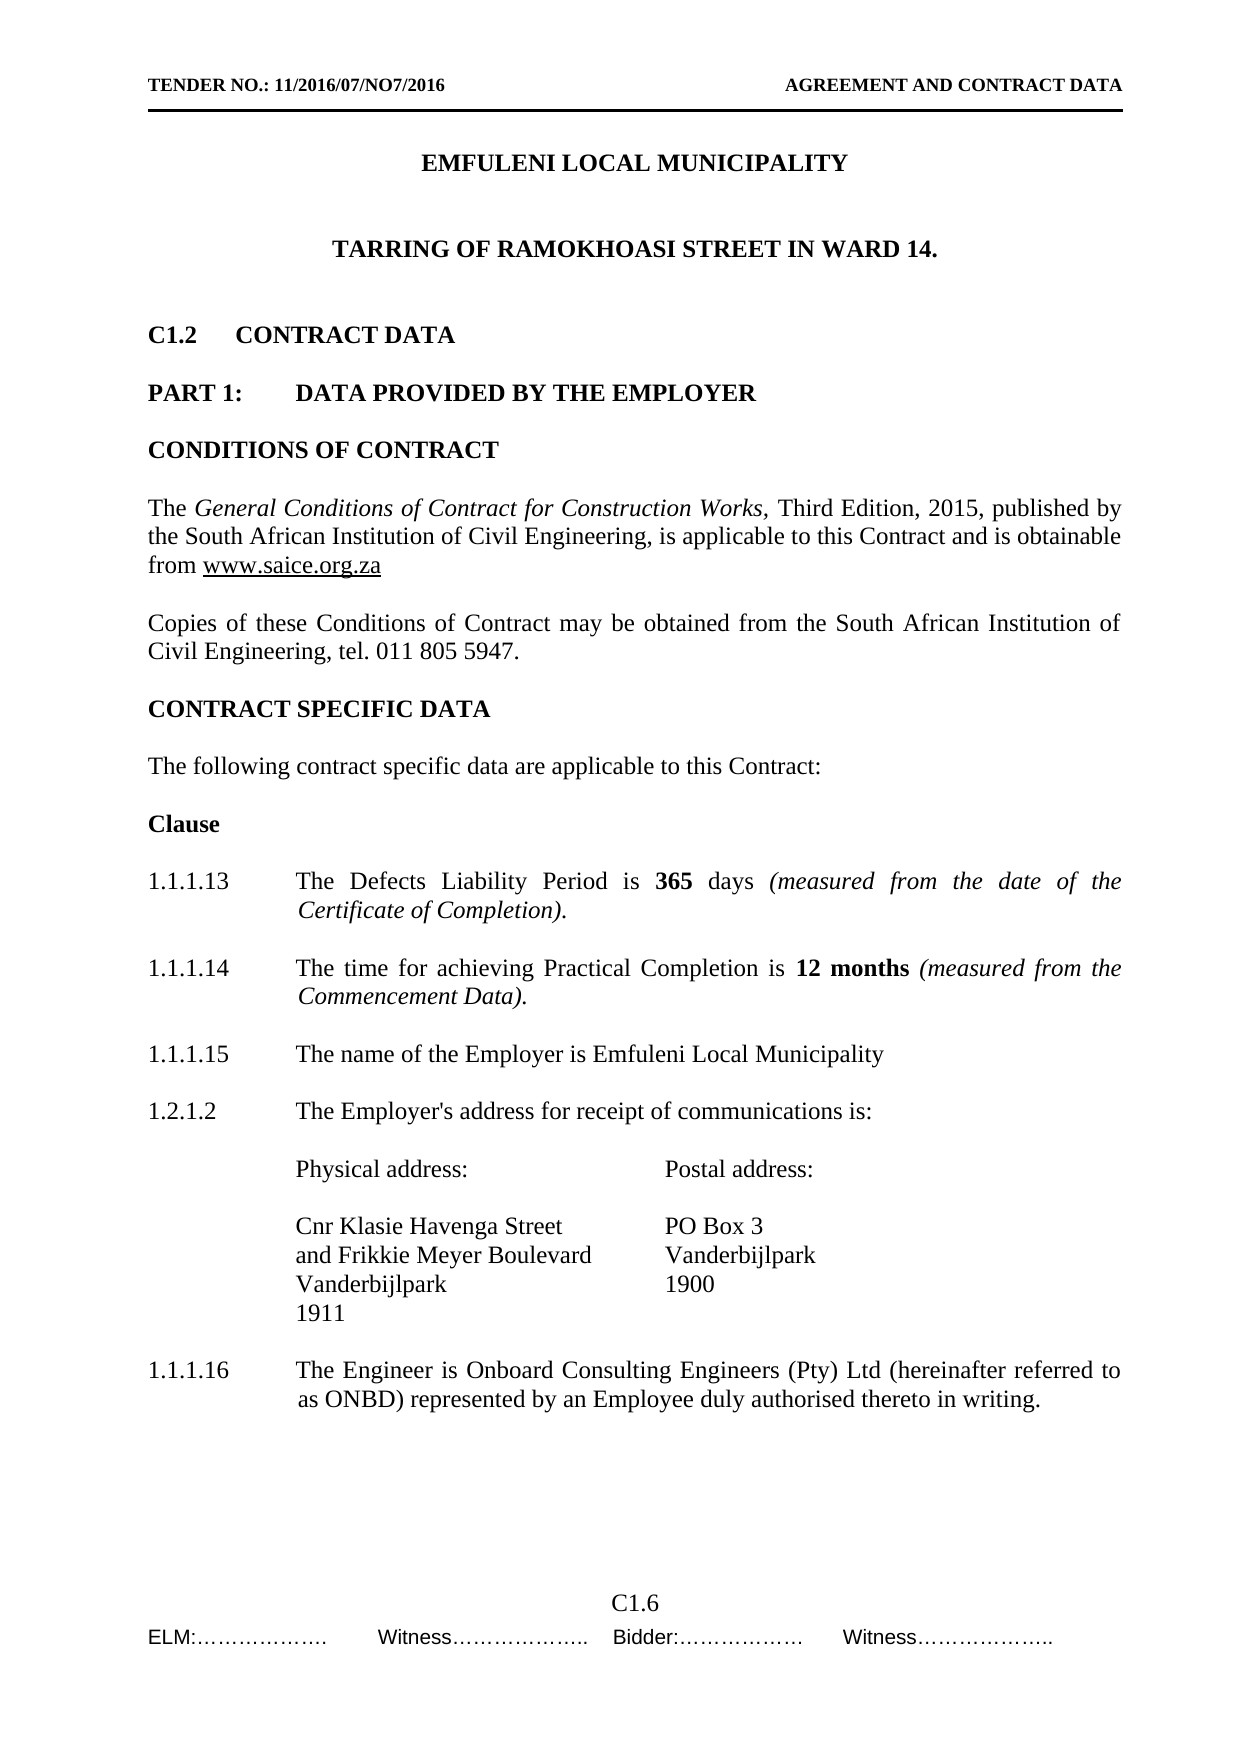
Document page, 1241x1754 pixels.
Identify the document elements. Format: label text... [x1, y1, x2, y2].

text Copies of these Conditions of Contract may be obtained from the South African Institution of Civil Engineering, tel. 011 805 5947. [148, 608, 1122, 665]
text C1.2 CONTRACT DATA [148, 320, 1122, 349]
text TARRING OF RAMOKHOASI STREET IN WARD 14. [148, 234, 1122, 263]
text 1911 [295, 1298, 1122, 1326]
text Clause [148, 809, 1122, 838]
text and Frikkie Meyer Boulevard Vanderbijlpark [295, 1240, 1122, 1269]
text Physical address: Postal address: [295, 1154, 1122, 1183]
text PART 1: PROVIDED BY THE EMPLOYER [148, 378, 1122, 406]
text EMFULENI LOCAL MUNICIPALITY [148, 148, 1122, 176]
text 1.1.1.13 The Defects Liability Period is 365 days (measured from the date of the Certificate of Completion). [148, 866, 1122, 924]
text The following contract specific data are applicable to this Contract: [148, 751, 1122, 780]
text 1.1.1.15 The name of the Employer is Emfuleni Local Municipality [148, 1039, 1122, 1068]
text 1.1.1.14 The time for achieving Practical Completion is 12 months (measured from the Commencement Data). [148, 953, 1122, 1010]
text 1.2.1.2 The Employer's address for receipt of communications is: [148, 1096, 1122, 1125]
text Vanderbijlpark 1900 [295, 1269, 1122, 1298]
text 1.1.1.16 The Engineer is Onboard Consulting Engineers (Pty) Ltd (hereinafter referred to as ONBD) represented by an Employee duly authorised thereto in writing. [148, 1355, 1122, 1413]
text Cnr Klasie Havenga Street PO Box 3 [295, 1211, 1122, 1240]
text CONTRACT SPECIFIC DATA [148, 694, 1122, 723]
text CONDITIONS OF CONTRACT [148, 435, 1122, 464]
text The General Conditions of Contract for Construction Works, Third Edition, 2015, published by the South African Institution of Civil Engineering, is applicable to this Contract and is obtainable from www.saice.org.za [148, 493, 1122, 579]
